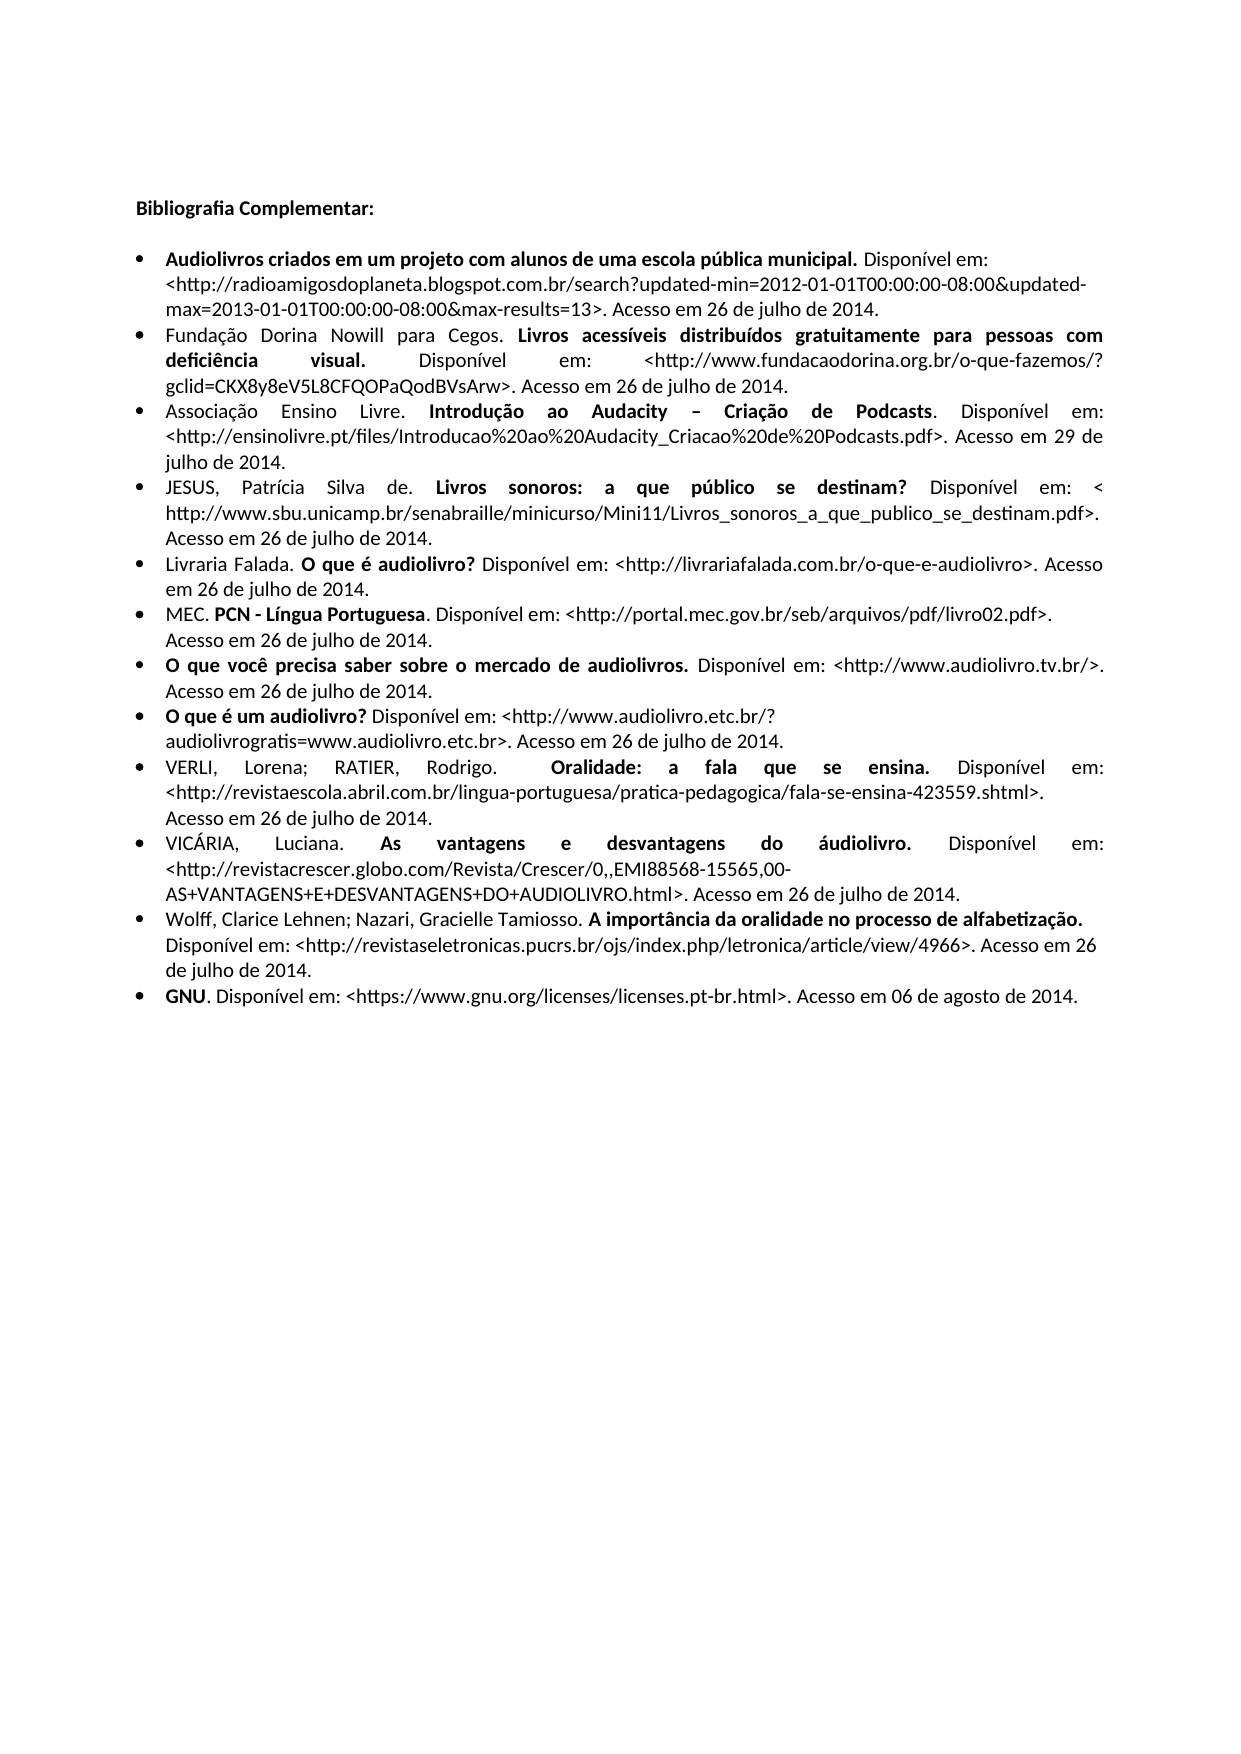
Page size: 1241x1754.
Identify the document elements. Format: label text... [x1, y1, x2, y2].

list Livraria Falada. O que é audiolivro? Disponível em: <http://livrariafalada.com.br/o-que-e-audiolivro>. Acesso em 26 de julho de 2014. [136, 551, 1104, 602]
list O que você precisa saber sobre o mercado de audiolivros. Disponível em: <http://www.audiolivro.tv.br/>. Acesso em 26 de julho de 2014. [136, 652, 1104, 703]
list Associação Ensino Livre. Introdução ao Audacity – Criação de Podcasts. Disponível em: <http://ensinolivre.pt/files/Introducao%20ao%20Audacity_Criacao%20de%20Podcasts.pdf>. Acesso em 29 de julho de 2014. [136, 398, 1104, 474]
list GNU. Disponível em: <https://www.gnu.org/licenses/licenses.pt-br.html>. Acesso em 06 de agosto de 2014. [136, 983, 1104, 1008]
list JESUS, Patrícia Silva de. Livros sonoros: a que público se destinam? Disponível em: < http://www.sbu.unicamp.br/senabraille/minicurso/Mini11/Livros_sonoros_a_que_publico_se_destinam.pdf>. Acesso em 26 de julho de 2014. [136, 474, 1104, 551]
text Bibliografia Complementar: [136, 195, 1104, 220]
list Audiolivros criados em um projeto com alunos de uma escola pública municipal. Disponível em: <http://radioamigosdoplaneta.blogspot.com.br/search?updated-min=2012-01-01T00:00:00-08:00&updated-max=2013-01-01T00:00:00-08:00&max-results=13>. Acesso em 26 de julho de 2014. [136, 246, 1104, 322]
list Fundação Dorina Nowill para Cegos. Livros acessíveis distribuídos gratuitamente para pessoas com deficiência visual. Disponível em: <http://www.fundacaodorina.org.br/o-que-fazemos/?gclid=CKX8y8eV5L8CFQOPaQodBVsArw>. Acesso em 26 de julho de 2014. [136, 322, 1104, 398]
list O que é um audiolivro? Disponível em: <http://www.audiolivro.etc.br/?audiolivrogratis=www.audiolivro.etc.br>. Acesso em 26 de julho de 2014. [136, 703, 1104, 754]
list VICÁRIA, Luciana. As vantagens e desvantagens do áudiolivro. Disponível em: <http://revistacrescer.globo.com/Revista/Crescer/0,,EMI88568-15565,00-AS+VANTAGENS+E+DESVANTAGENS+DO+AUDIOLIVRO.html>. Acesso em 26 de julho de 2014. [136, 830, 1104, 907]
list VERLI, Lorena; RATIER, Rodrigo. Oralidade: a fala que se ensina. Disponível em: <http://revistaescola.abril.com.br/lingua-portuguesa/pratica-pedagogica/fala-se-ensina-423559.shtml>. Acesso em 26 de julho de 2014. [136, 754, 1104, 830]
list Wolff, Clarice Lehnen; Nazari, Gracielle Tamiosso. A importância da oralidade no processo de alfabetização. Disponível em: <http://revistaseletronicas.pucrs.br/ojs/index.php/letronica/article/view/4966>. Acesso em 26 de julho de 2014. [136, 907, 1104, 983]
list MEC. PCN - Língua Portuguesa. Disponível em: <http://portal.mec.gov.br/seb/arquivos/pdf/livro02.pdf>. Acesso em 26 de julho de 2014. [136, 602, 1104, 652]
